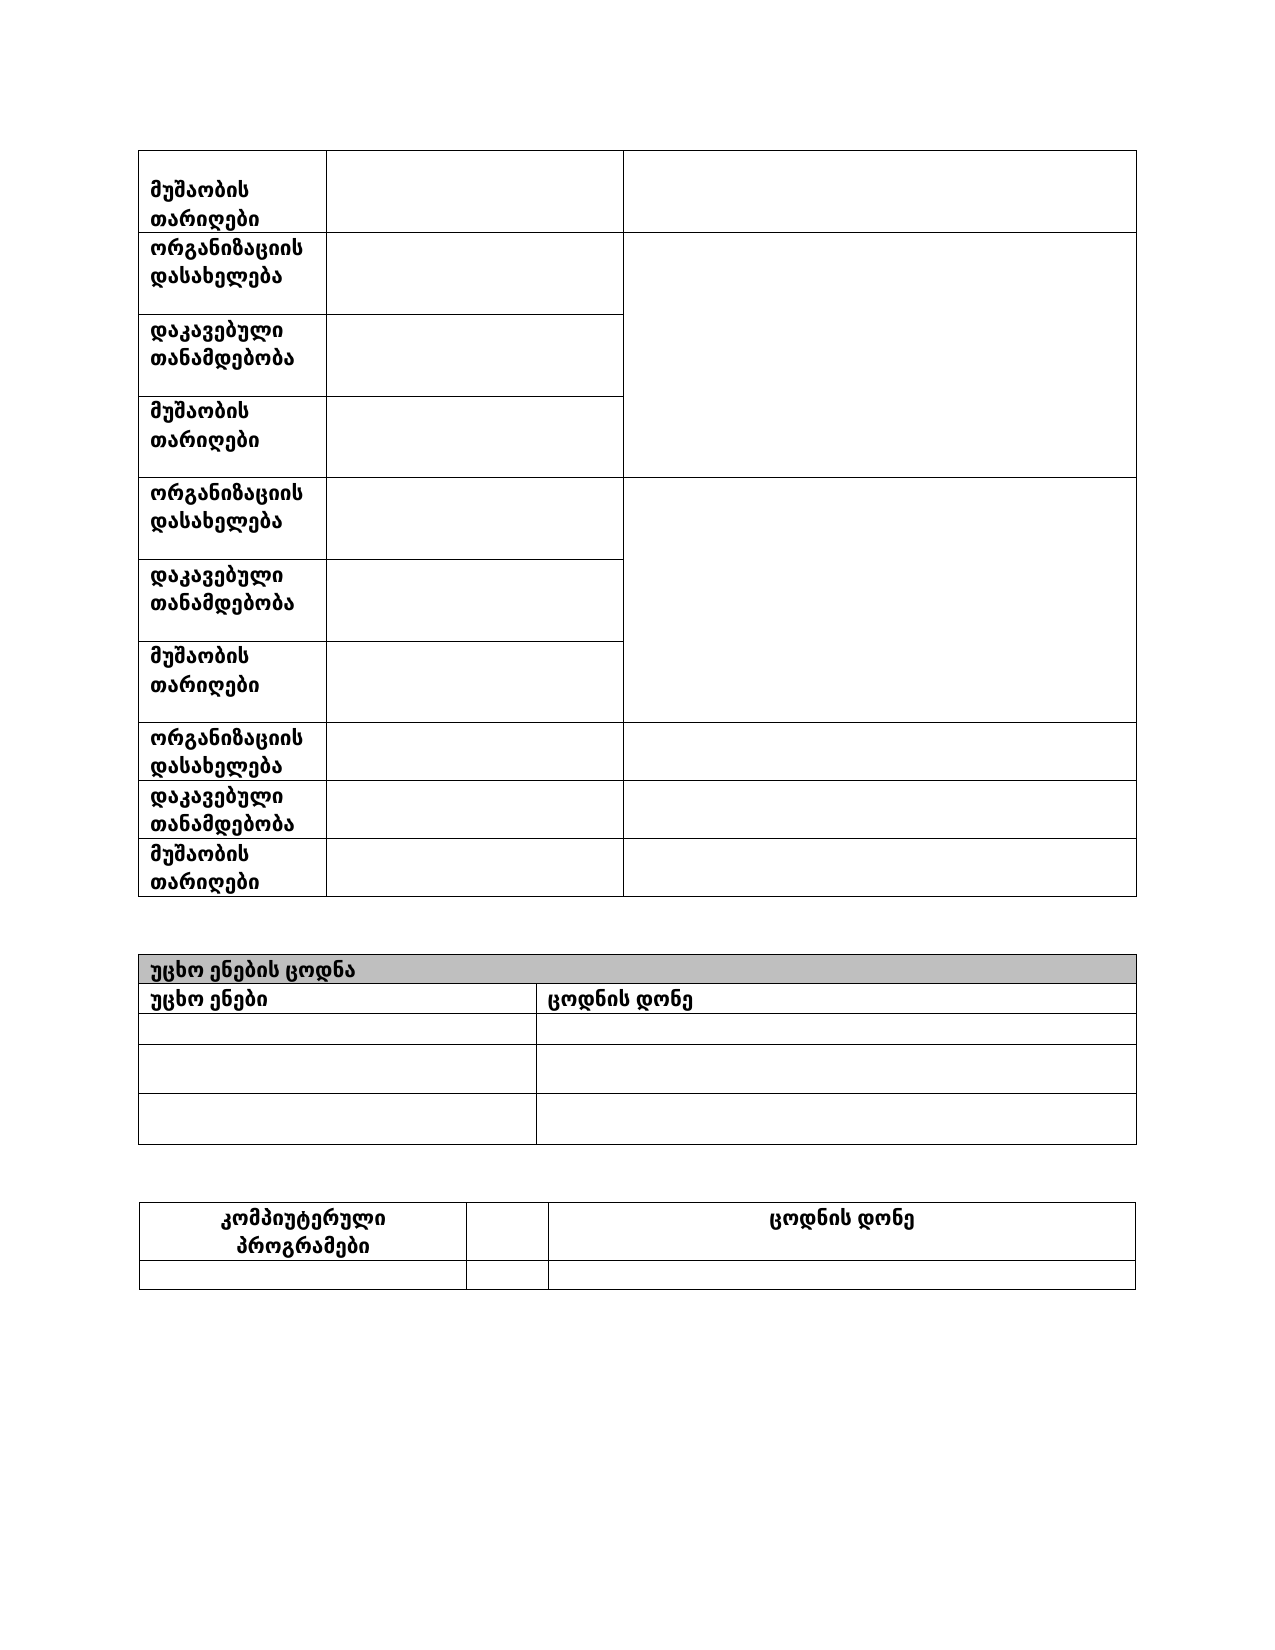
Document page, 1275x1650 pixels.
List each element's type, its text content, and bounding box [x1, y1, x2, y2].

table_cell [549, 1261, 1135, 1289]
table_cell [624, 839, 1136, 896]
table_cell დაკავებული თანამდებობა [139, 781, 326, 838]
table_cell [327, 478, 623, 559]
table_cell [327, 781, 623, 838]
table_cell [140, 1261, 466, 1289]
table_cell მუშაობის თარიღები [139, 151, 326, 232]
table_cell დაკავებული თანამდებობა [139, 315, 326, 396]
table_cell ორგანიზაციის დასახელება [139, 478, 326, 559]
table_cell უცხო ენები [139, 984, 536, 1013]
table_cell [327, 839, 623, 896]
table_cell მუშაობის თარიღები [139, 839, 326, 896]
table_cell [624, 723, 1136, 780]
table_cell მუშაობის თარიღები [139, 642, 326, 722]
table_header უცხო ენების ცოდნა [139, 955, 1136, 983]
table_cell ორგანიზაციის დასახელება [139, 723, 326, 780]
table_header კომპიუტერული პროგრამები [140, 1203, 466, 1260]
table_header ცოდნის დონე [549, 1203, 1135, 1260]
table_cell [139, 1014, 536, 1043]
table_cell [537, 1014, 1136, 1043]
table_cell [624, 781, 1136, 838]
table_cell მუშაობის თარიღები [139, 397, 326, 477]
table_cell ორგანიზაციის დასახელება [139, 233, 326, 314]
table_cell დაკავებული თანამდებობა [139, 560, 326, 641]
table_cell [327, 560, 623, 641]
table_cell [624, 233, 1136, 477]
table_header [467, 1203, 548, 1260]
table_cell [467, 1261, 548, 1289]
table_cell [327, 233, 623, 314]
table_cell [624, 478, 1136, 722]
table_cell [139, 1094, 536, 1144]
table_cell [327, 315, 623, 396]
table_cell [537, 1045, 1136, 1093]
table_cell [327, 151, 623, 232]
table_cell [327, 397, 623, 477]
table_cell [327, 642, 623, 722]
table_cell [327, 723, 623, 780]
table_cell ცოდნის დონე [537, 984, 1136, 1013]
table_cell [139, 1045, 536, 1093]
table_cell [537, 1094, 1136, 1144]
